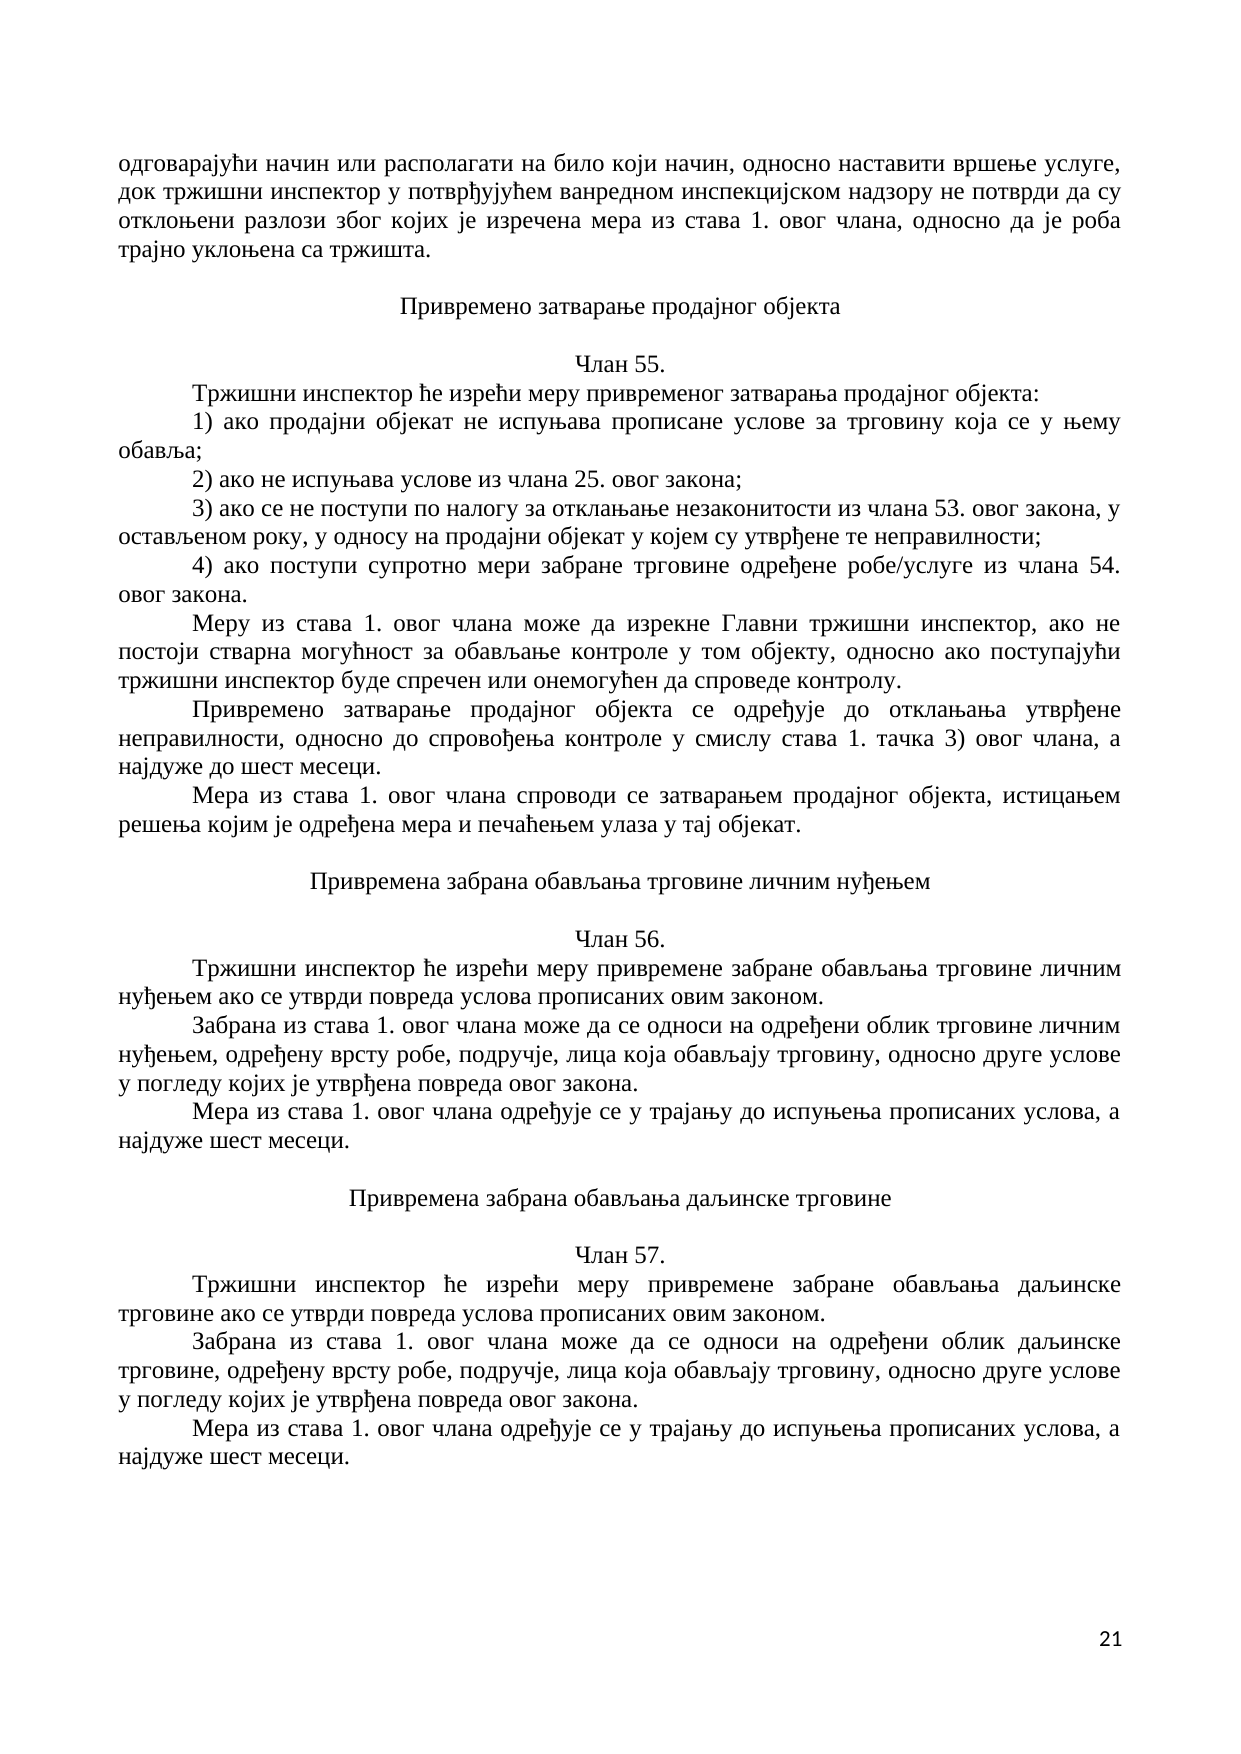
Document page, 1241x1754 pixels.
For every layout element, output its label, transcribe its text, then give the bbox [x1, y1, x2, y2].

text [118, 148, 1122, 263]
text Тржишни инспектор ће изрећи меру привременог затварања продајног објекта: [118, 378, 1122, 406]
text Привремена забрана обављања даљинскe трговине [118, 1183, 1122, 1211]
text Тржишни инспектор ће изрећи меру привремене забране обављања трговине личним нуђењем ако се утврди повреда услова прописаних овим законом. [118, 953, 1122, 1010]
text Привремено затварање продајног објекта [118, 291, 1122, 320]
text Мера из става 1. овог члана спроводи се затварањем продајног објекта, истицањем решења којим је одређена мера и печаћењем улаза у тај објекат. [118, 780, 1122, 838]
text 3) ако се не поступи по налогу за отклањање незаконитости из члана 53. овог закона, у остављеном року, у односу на продајни објекат у којем су утврђене те неправилности; [118, 493, 1122, 550]
text Мера из става 1. овог члана одређује се у трајању до испуњења прописаних услова, а најдуже шест месеци. [118, 1096, 1122, 1154]
text 2) ако не испуњава услове из члана 25. овог закона; [118, 464, 1122, 493]
text Забрана из става 1. овог члана може да се односи на одређени облик даљинске трговине, одређену врсту робе, подручје, лица која обављају трговину, односно друге услове у погледу којих је утврђена повреда овог закона. [118, 1326, 1122, 1413]
text Члан 56. [118, 924, 1122, 953]
text 1) ако продајни објекат не испуњава прописане услове за трговину која се у њему обавља; [118, 406, 1122, 464]
text Привремена забрана обављања трговине личним нуђењем [118, 866, 1122, 895]
text Привремено затварање продајног објекта се одређује до отклањања утврђене неправилности, односно до спровођења контроле у смислу става 1. тачка 3) овог члана, а најдуже до шест месеци. [118, 694, 1122, 780]
text Забрана из става 1. овог члана може да се односи на одређени облик трговине личним нуђењем, одређену врсту робе, подручје, лица која обављају трговину, односно друге услове у погледу којих је утврђена повреда овог закона. [118, 1010, 1122, 1096]
text Мера из става 1. овог члана одређује се у трајању до испуњења прописаних услова, а најдуже шест месеци. [118, 1413, 1122, 1470]
text 4) ако поступи супротно мери забране трговине одређене робе/услуге из члана 54. овог закона. [118, 550, 1122, 608]
text Члан 57. [118, 1240, 1122, 1269]
text Тржишни инспектор ће изрећи меру привремене забране обављања даљинске трговине ако се утврди повреда услова прописаних овим законом. [118, 1269, 1122, 1326]
text Члан 55. [118, 349, 1122, 378]
text Меру из става 1. овог члана може да изрекне Главни тржишни инспектор, ако не постоји стварна могућност за обављање контроле у том објекту, односно ако поступајући тржишни инспектор буде спречен или онемогућен да спроведе контролу. [118, 608, 1122, 694]
